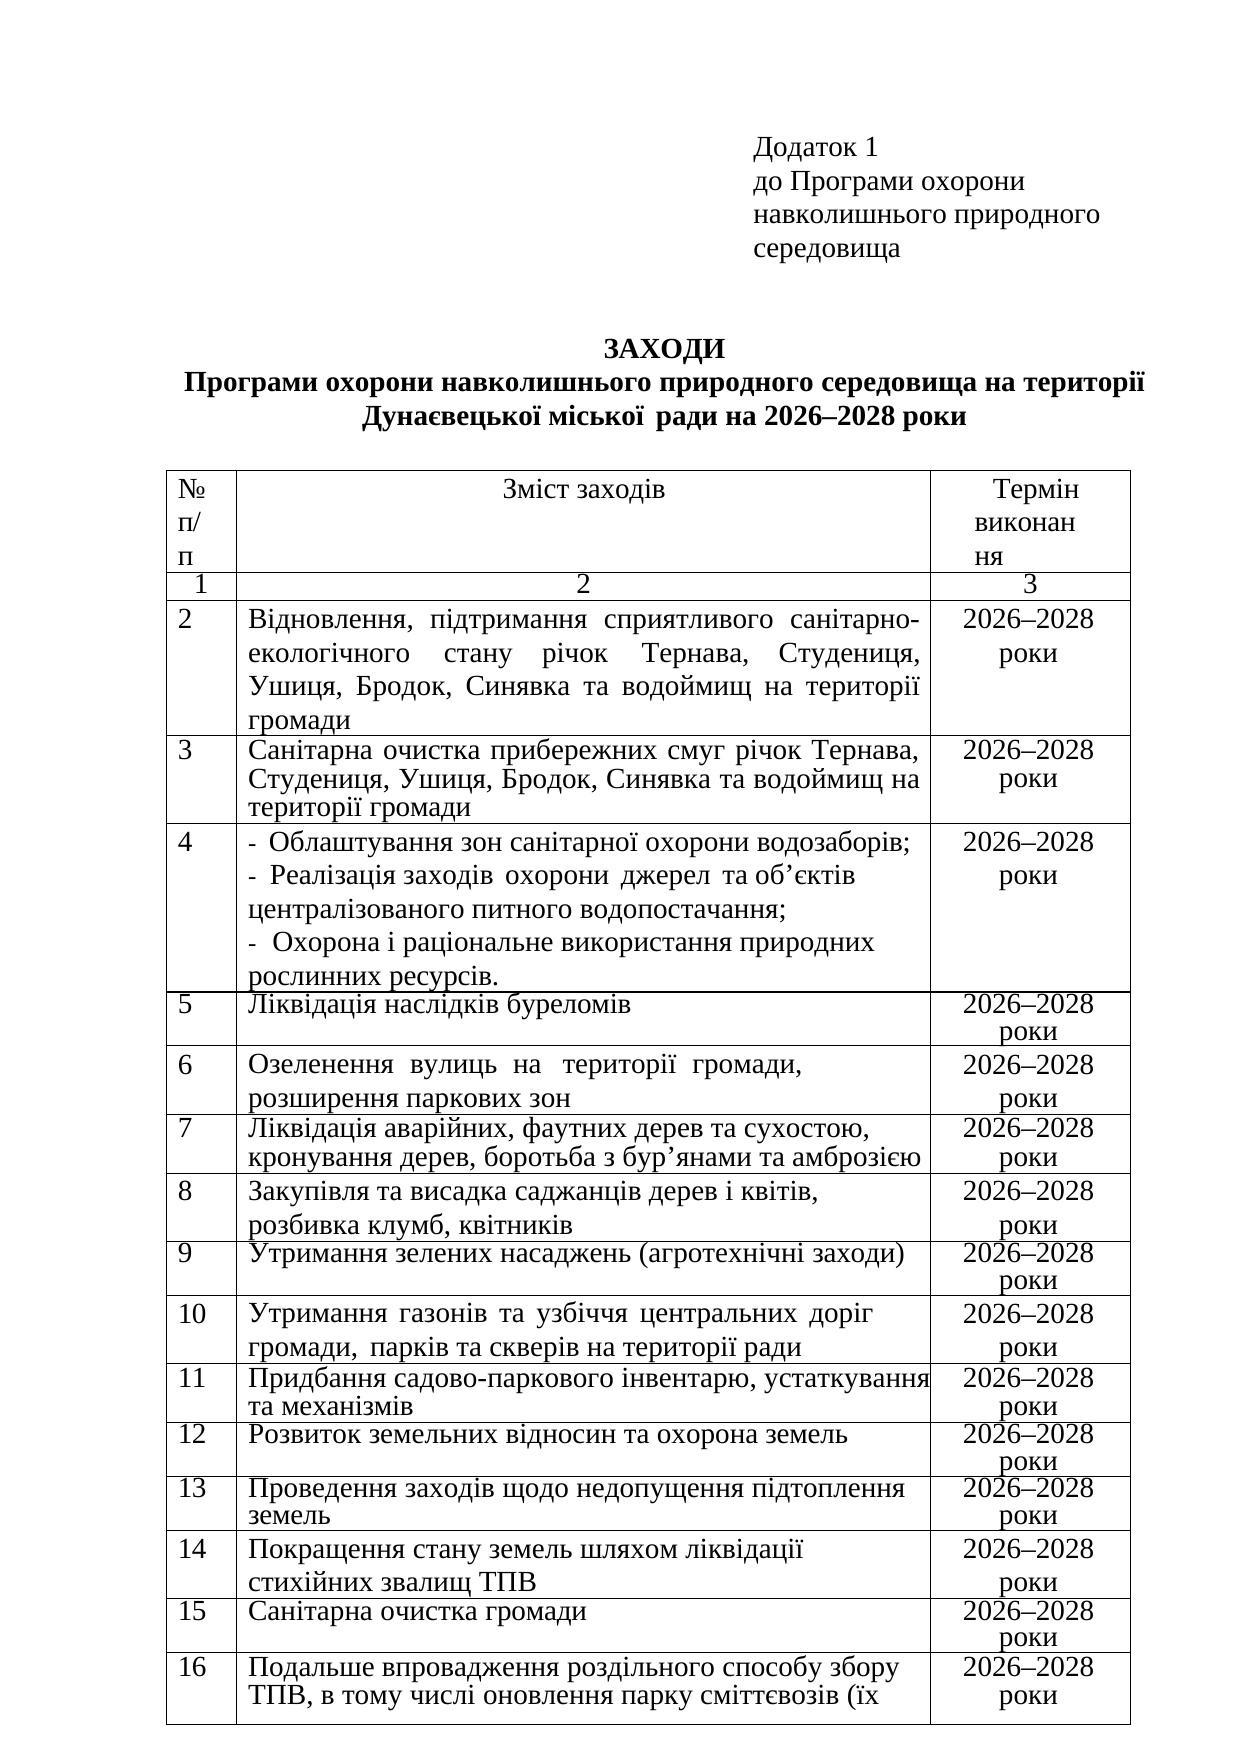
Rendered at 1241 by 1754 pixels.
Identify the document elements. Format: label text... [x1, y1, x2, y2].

table_cell 10 [167, 1296, 236, 1363]
table_cell Санітарна очистка прибережних смуг річок Тернава, Студениця, Ушиця, Бродок, Синявка та водоймищ на території громади [237, 736, 930, 823]
table_cell 2 [167, 601, 236, 735]
table_cell 2026–2028 роки [931, 1531, 1130, 1598]
table_cell 3 [931, 573, 1130, 600]
table_cell 16 [167, 1653, 236, 1724]
table_cell 2026–2028 роки [931, 1174, 1130, 1241]
text Додаток 1 [753, 129, 1166, 163]
table_cell Покращення стану земель шляхом ліквідації стихійних звалищ ТПВ [237, 1531, 930, 1598]
table_cell Закупівля та висадка саджанців дерев і квітів, розбивка клумб, квітників [237, 1174, 930, 1241]
table_cell Розвиток земельних відносин та охорона земель [237, 1423, 930, 1476]
table_cell 2026–2028 роки [931, 1115, 1130, 1172]
table_cell 2 [237, 573, 930, 600]
text до Програми охорони навколишнього природного середовища [753, 163, 1166, 264]
table_cell 2026–2028 роки [931, 1653, 1130, 1724]
table_cell 2026–2028 роки [931, 1296, 1130, 1363]
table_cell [237, 1653, 930, 1724]
table_cell 12 [167, 1423, 236, 1476]
table_cell 7 [167, 1115, 236, 1172]
table_cell 2026–2028 роки [931, 736, 1130, 823]
table_cell 2026–2028 роки [931, 1477, 1130, 1530]
table_cell 3 [167, 736, 236, 823]
table_cell Утримання зелених насаджень (агротехнічні заходи) [237, 1242, 930, 1294]
table_cell 13 [167, 1477, 236, 1530]
table_header № п/п [167, 471, 236, 572]
table_cell Проведення заходів щодо недопущення підтоплення земель [237, 1477, 930, 1530]
table_cell 2026–2028 роки [931, 601, 1130, 735]
table_cell 2026–2028 роки [931, 1423, 1130, 1476]
table_cell 4 [167, 824, 236, 991]
table_cell Придбання садово-паркового інвентарю, устаткування та механізмів [237, 1364, 930, 1422]
table_cell 2026–2028 роки [931, 1599, 1130, 1652]
table_cell 1 [167, 573, 236, 600]
table_cell 2026–2028 роки [931, 993, 1130, 1045]
table_cell 8 [167, 1174, 236, 1241]
table_cell 5 [167, 993, 236, 1045]
table_cell 15 [167, 1599, 236, 1652]
table_cell Ліквідація аварійних, фаутних дерев та сухостою, кронування дерев, боротьба з бур’янами та амброзією [237, 1115, 930, 1172]
table_cell 2026–2028 роки [931, 1242, 1130, 1294]
table_cell 9 [167, 1242, 236, 1294]
table_cell Ліквідація наслідків буреломів [237, 993, 930, 1045]
table_cell Озеленення вулиць на території громади, розширення паркових зон [237, 1046, 930, 1114]
subtitle ЗАХОДИ [180, 331, 1148, 364]
table_cell 2026–2028 роки [931, 1046, 1130, 1114]
table_cell 2026–2028 роки [931, 824, 1130, 991]
table_cell Облаштування зон санітарної охорони водозаборів; Реалізація заходів охорони джерел та об’єктів централізованого питного водопостачання; Охорона і раціональне використання природних рослинних ресурсів. [237, 824, 930, 991]
text Програми охорони навколишнього природного середовища на території Дунаєвецької міської ради на 2026–2028 роки [180, 364, 1148, 431]
table_cell 11 [167, 1364, 236, 1422]
table_header Зміст заходів [237, 471, 930, 572]
table_cell Відновлення, підтримання сприятливого санітарно- екологічного стану річок Тернава, Студениця, Ушиця, Бродок, Синявка та водоймищ на території громади [237, 601, 930, 735]
table_cell Санітарна очистка громади [237, 1599, 930, 1652]
table_header Термін виконання [931, 471, 1130, 572]
table_cell 14 [167, 1531, 236, 1598]
table_cell 2026–2028 роки [931, 1364, 1130, 1422]
table_cell Утримання газонів та узбіччя центральних доріг громади, парків та скверів на території ради [237, 1296, 930, 1363]
table_cell 6 [167, 1046, 236, 1114]
